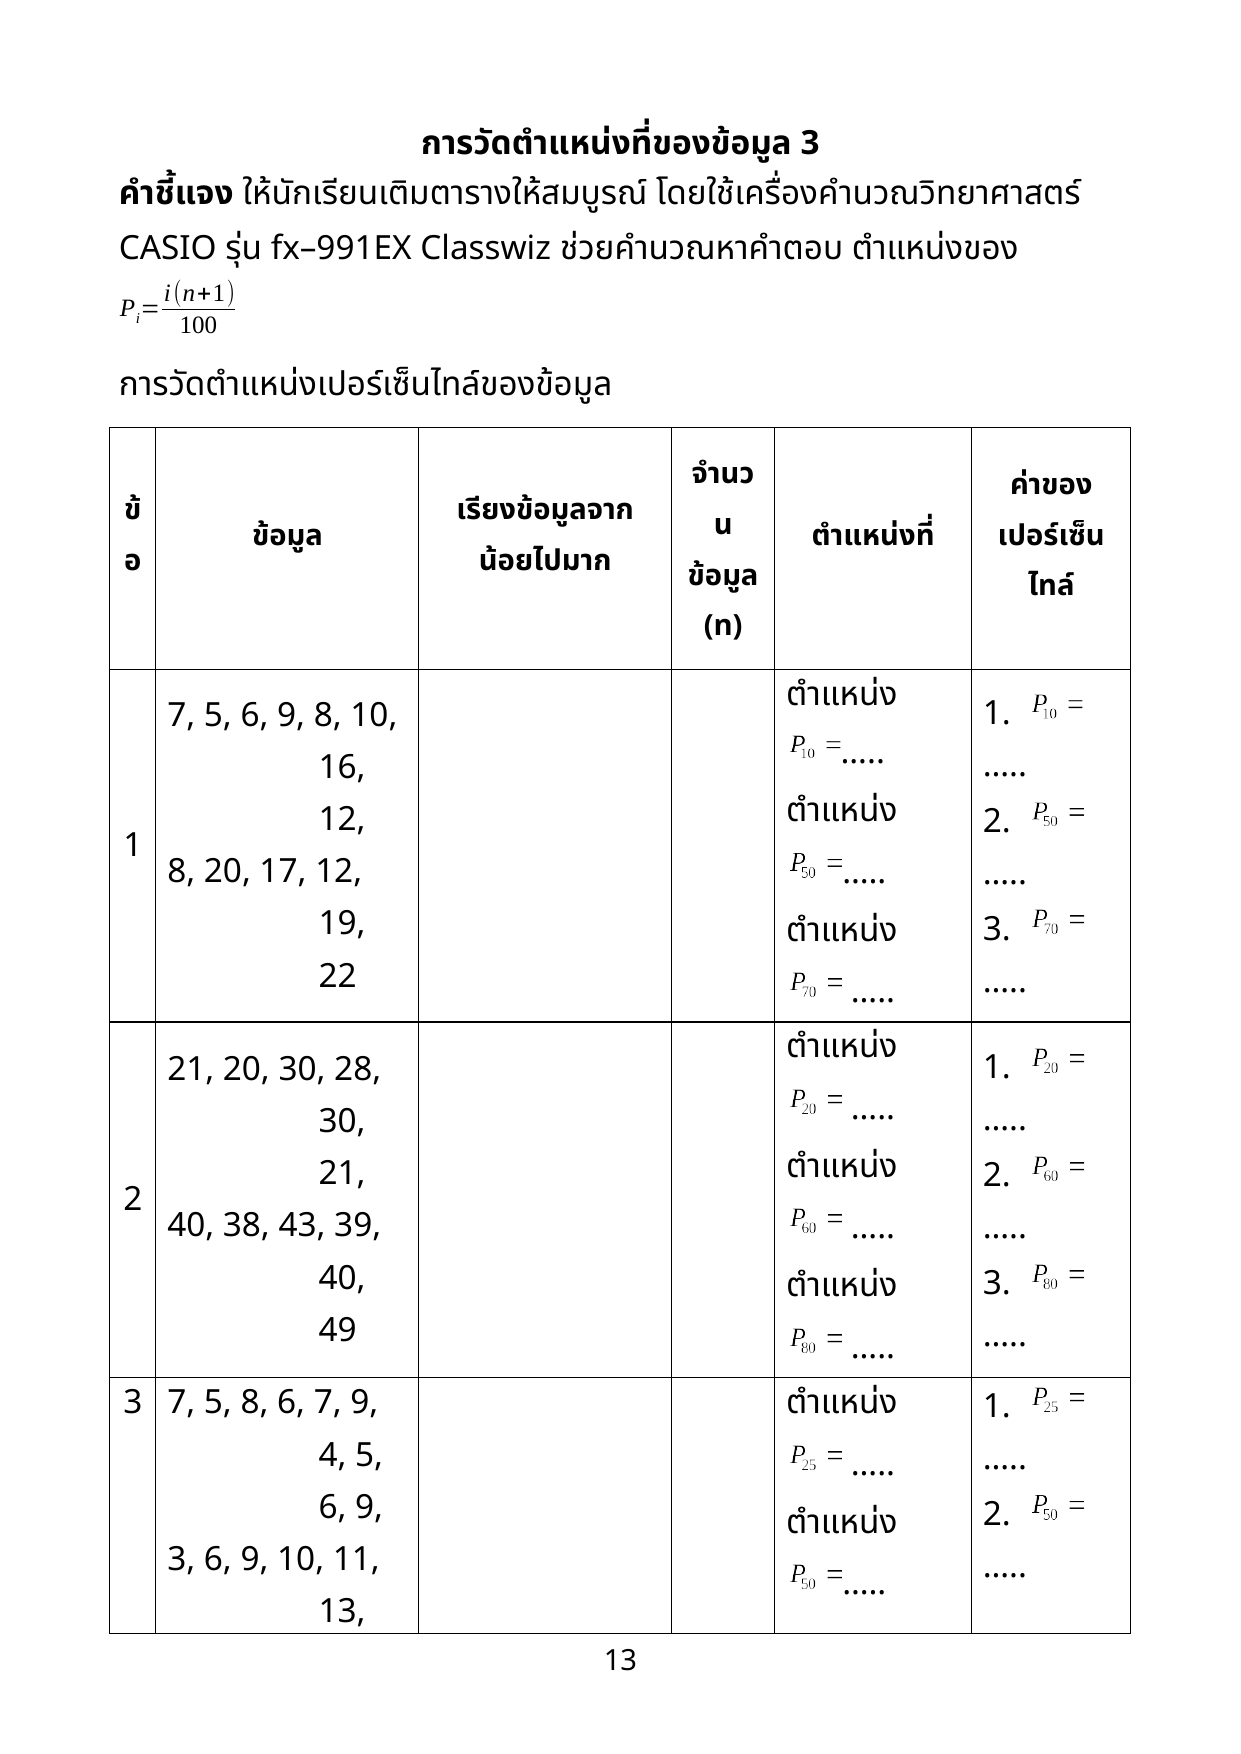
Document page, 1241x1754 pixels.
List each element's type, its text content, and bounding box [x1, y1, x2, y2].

text คำชี้แจง ให้นักเรียนเติมตารางให้สมบูรณ์ โดยใช้เครื่องคำนวณวิทยาศาสตร์ CASIO รุ่น fx–991EX Classwiz ช่วยคำนวณหาคำตอบ ตำแหน่งของ [118, 169, 1122, 339]
table_cell [419, 1378, 671, 1632]
table_header จำนวนข้อมูล (n) [672, 428, 774, 669]
table_cell 3 [110, 1378, 155, 1632]
table_cell [419, 670, 671, 1021]
table_cell 1. ….. 2. ….. 3. ….. [972, 1023, 1130, 1377]
table_cell 2 [110, 1023, 155, 1377]
text การวัดตำแหน่งที่ของข้อมูล 3 [118, 118, 1122, 169]
table_header เรียงข้อมูลจากน้อยไปมาก [419, 428, 671, 669]
table_cell [672, 1023, 774, 1377]
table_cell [775, 1378, 971, 1632]
table_cell 21, 20, 30, 28, 30, 21, 40, 38, 43, 39, 40, 49 [156, 1023, 418, 1377]
table_cell [672, 670, 774, 1021]
table_header ตำแหน่งที่ [775, 428, 971, 669]
table_cell 1. ….. 2. ….. 3. ….. [972, 670, 1130, 1021]
table_cell 1 [110, 670, 155, 1021]
table_cell 7, 5, 6, 9, 8, 10, 16, 12, 8, 20, 17, 12, 19, 22 [156, 670, 418, 1021]
table_cell [672, 1378, 774, 1632]
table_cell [972, 1378, 1130, 1632]
table_cell [419, 1023, 671, 1377]
table_cell ตำแหน่ง ….. ตำแหน่ง ….. ตำแหน่ง ….. [775, 670, 971, 1021]
table_header ข้อมูล [156, 428, 418, 669]
table_header ข้อ [110, 428, 155, 669]
table_header ค่าของ เปอร์เซ็นไทล์ [972, 428, 1130, 669]
text การวัดตำแหน่งเปอร์เซ็นไทล์ของข้อมูล [118, 359, 1122, 410]
table_cell ตำแหน่ง ….. ตำแหน่ง ….. ตำแหน่ง ….. [775, 1023, 971, 1377]
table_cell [156, 1378, 418, 1632]
